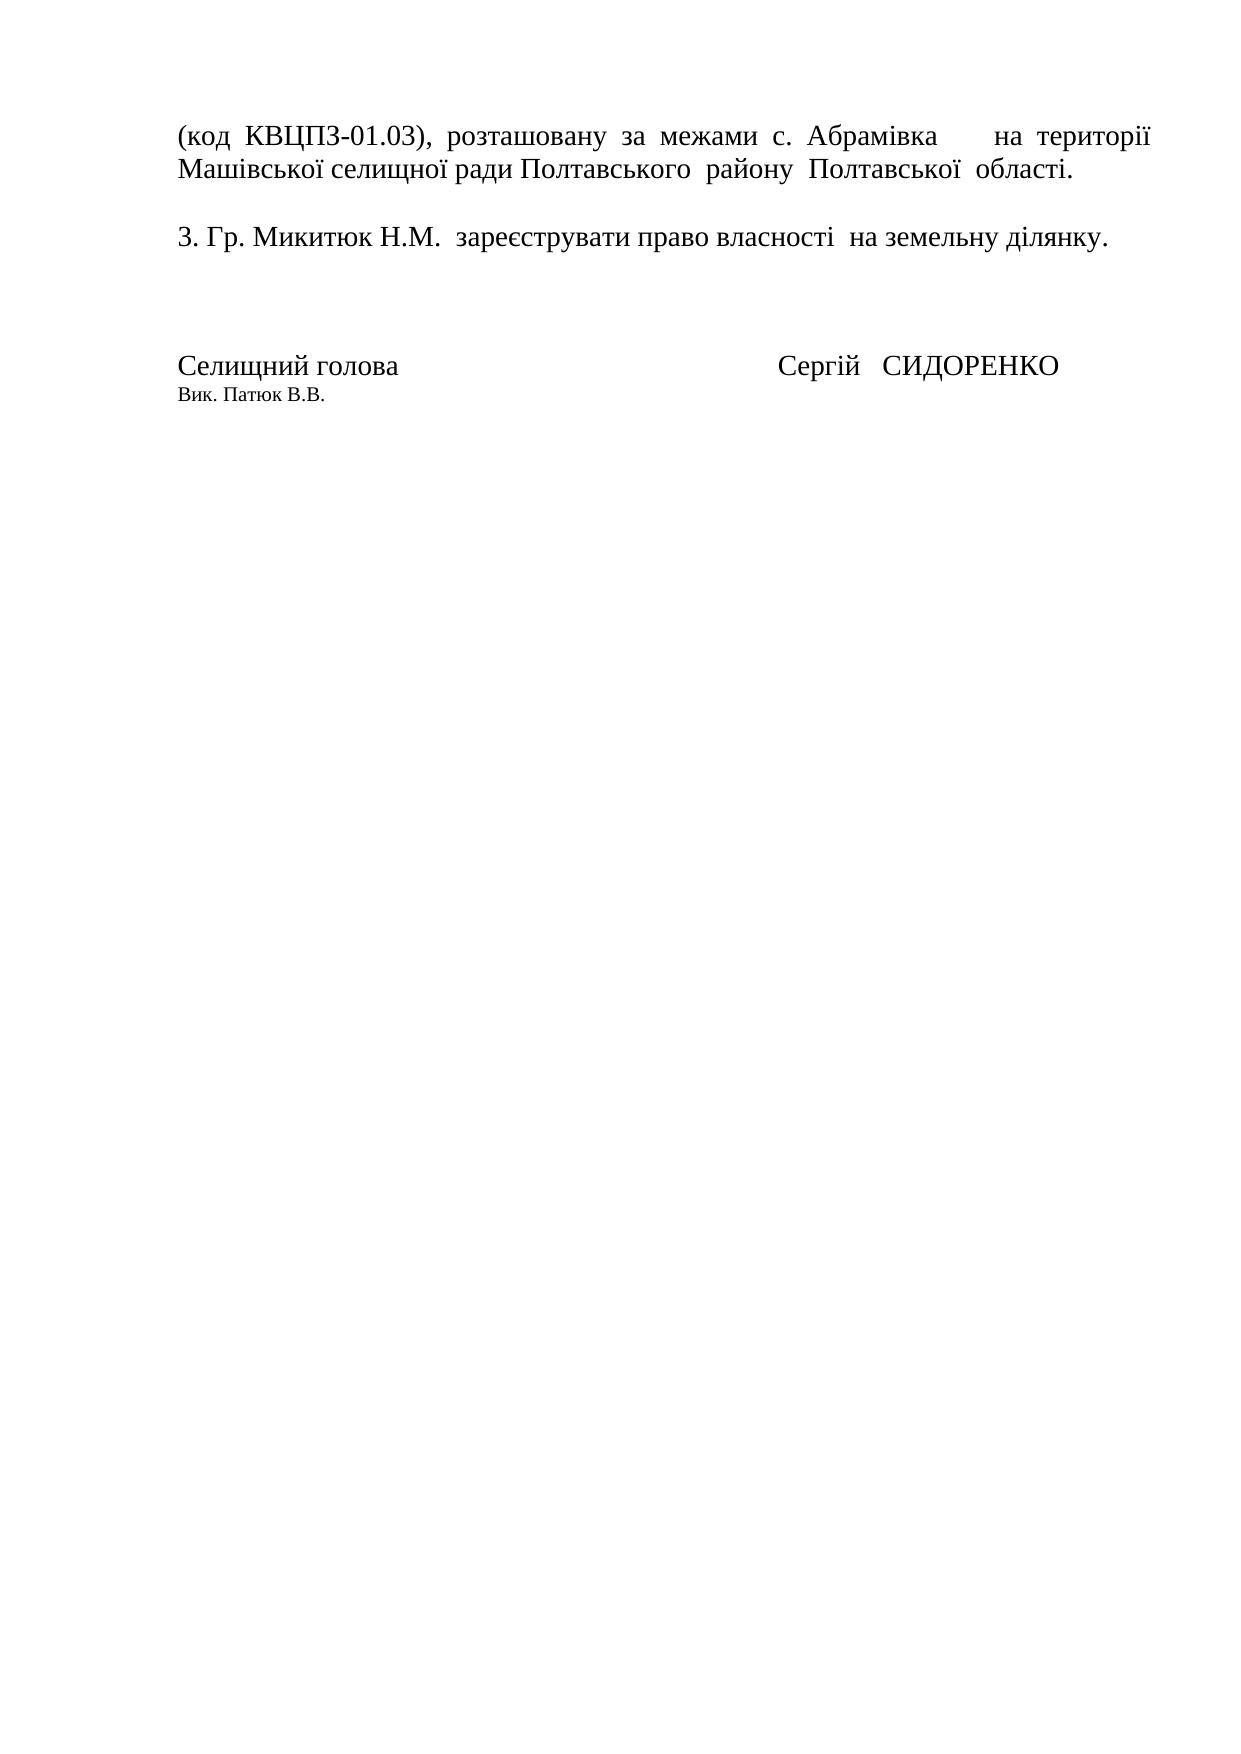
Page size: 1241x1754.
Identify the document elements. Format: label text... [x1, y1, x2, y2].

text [177, 118, 1152, 185]
text Селищний голова Сергій СИДОРЕНКО [177, 348, 1152, 382]
text Вик. Патюк В.В. [177, 382, 1152, 406]
text 3. Гр. Микитюк Н.М. зареєструвати право власності на земельну ділянку. [177, 219, 1152, 252]
